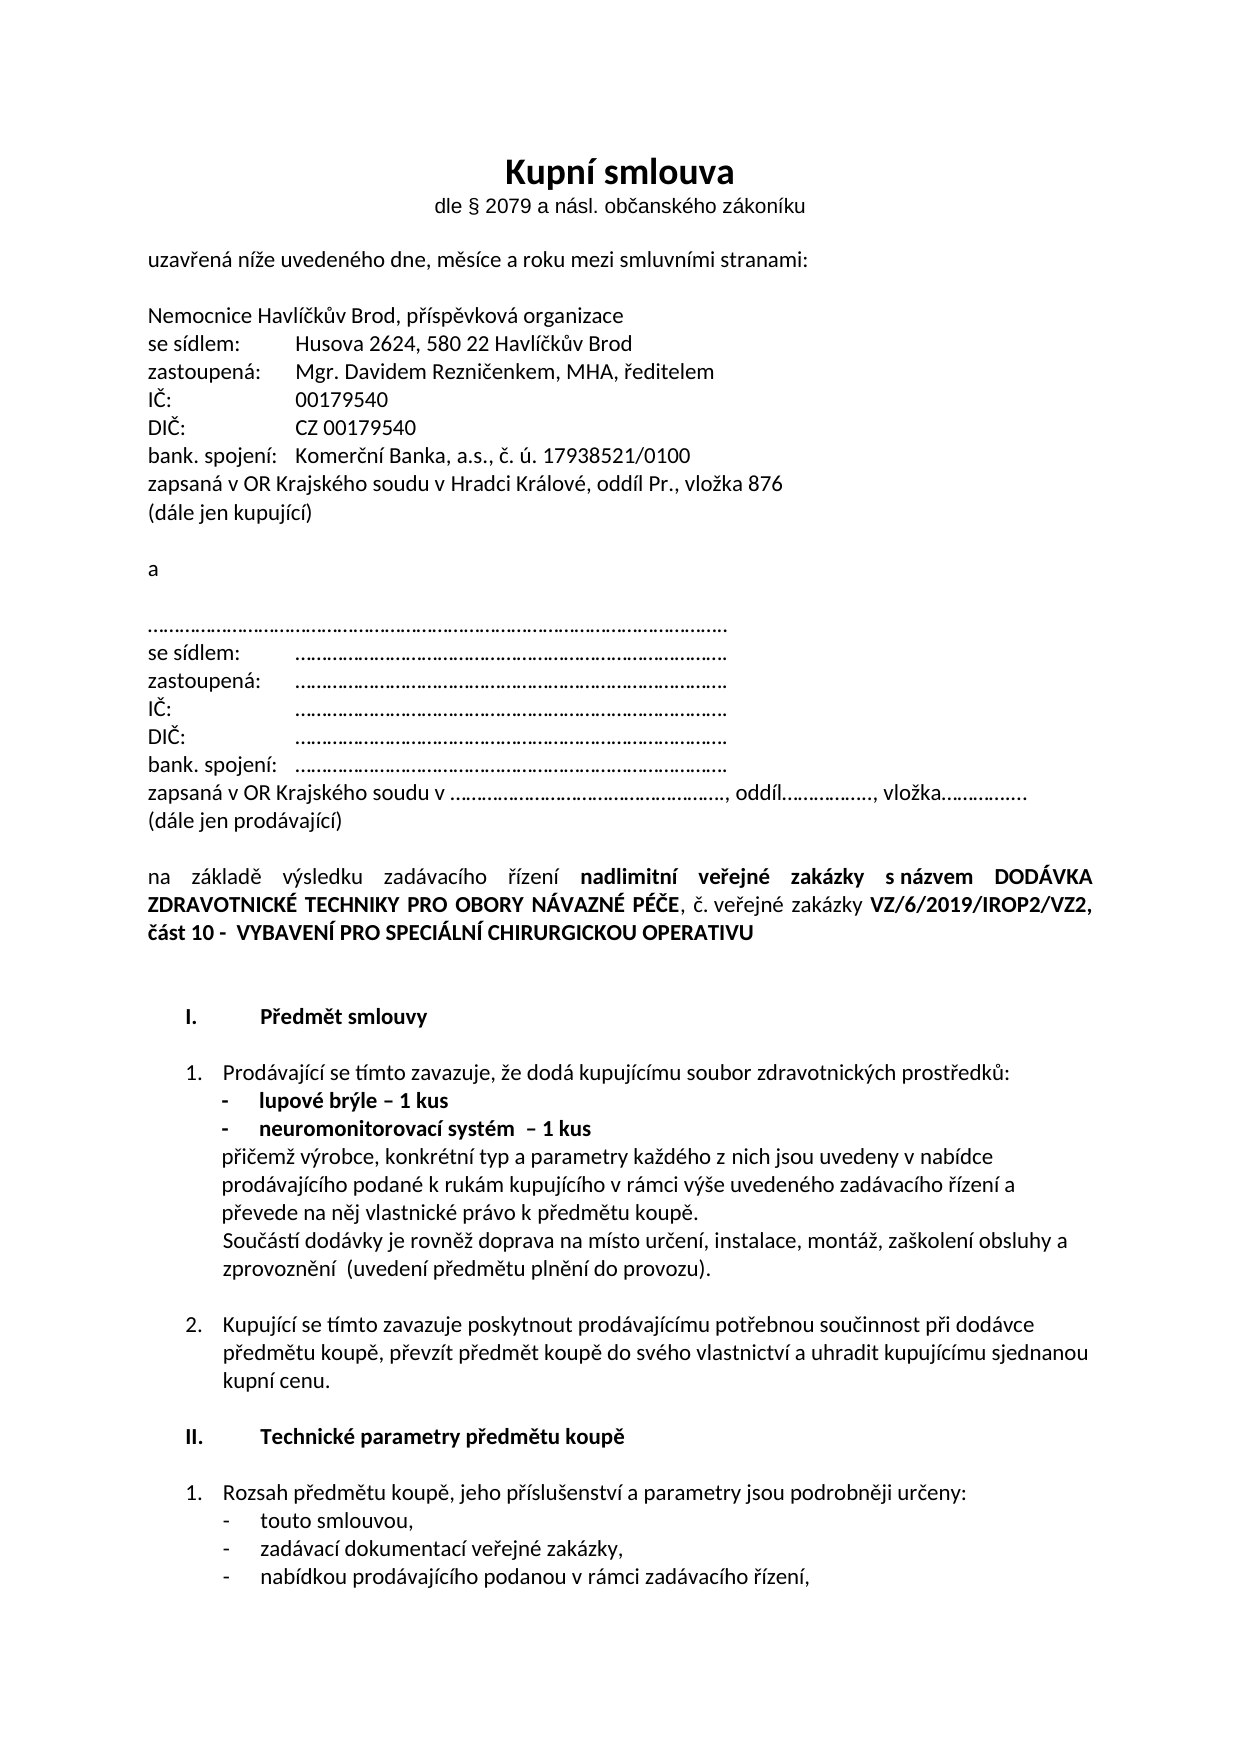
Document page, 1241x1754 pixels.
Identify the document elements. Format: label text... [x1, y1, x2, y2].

list Rozsah předmětu koupě, jeho příslušenství a parametry jsou podrobněji určeny: [185, 1478, 1093, 1506]
title dle § 2079 a násl. občanského zákoníku [148, 193, 1093, 217]
text Kupní smlouva [148, 148, 1093, 193]
list Prodávající se tímto zavazuje, že dodá kupujícímu soubor zdravotnických prostředků: [185, 1058, 1093, 1086]
list nabídkou prodávajícího podanou v rámci zadávacího řízení, [223, 1562, 1093, 1590]
text ……………………………………………………………………………………………….. [148, 610, 1093, 638]
list Předmět smlouvy [185, 1002, 1093, 1030]
text (dále jen kupující) [148, 498, 1093, 526]
text zapsaná v OR Krajského soudu v Hradci Králové, oddíl Pr., vložka 876 [148, 469, 1093, 498]
list lupové brýle – 1 kus [221, 1086, 1093, 1114]
list zadávací dokumentací veřejné zakázky, [223, 1534, 1093, 1562]
text DIČ: ………………………………………………………………………. [148, 722, 1093, 750]
text zapsaná v OR Krajského soudu v ……………………………………………., oddíl…………….., vložka………….... [148, 778, 1093, 806]
text zastoupená: ………………………………………………………………………. [148, 666, 1093, 694]
list neuromonitorovací systém – 1 kus [221, 1114, 1093, 1142]
text uzavřená níže uvedeného dne, měsíce a roku mezi smluvními stranami: [148, 245, 1093, 273]
text bank. spojení: ………………………………………………………………………. [148, 750, 1093, 778]
text IČ: ………………………………………………………………………. [148, 694, 1093, 722]
text a [148, 554, 1093, 582]
text na základě výsledku zadávacího řízení nadlimitní veřejné zakázky s názvem DODÁVKA ZDRAVOTNICKÉ TECHNIKY PRO OBORY NÁVAZNÉ PÉČE, č. veřejné zakázky VZ/6/2019/IROP2/VZ2, část 10 - VYBAVENÍ PRO SPECIÁLNÍ CHIRURGICKOU OPERATIVU [148, 862, 1093, 946]
text zastoupená: Mgr. Davidem Rezničenkem, MHA, ředitelem [148, 357, 1093, 386]
text se sídlem: ………………………………………………………………………. [148, 638, 1093, 666]
list Součástí dodávky je rovněž doprava na místo určení, instalace, montáž, zaškolení obsluhy a zprovoznění (uvedení předmětu plnění do provozu). [223, 1226, 1093, 1282]
list touto smlouvou, [223, 1506, 1093, 1534]
list Kupující se tímto zavazuje poskytnout prodávajícímu potřebnou součinnost při dodávce předmětu koupě, převzít předmět koupě do svého vlastnictví a uhradit kupujícímu sjednanou kupní cenu. [185, 1310, 1093, 1394]
text bank. spojení: Komerční Banka, a.s., č. ú. 17938521/0100 [148, 442, 1093, 469]
text se sídlem: Husova 2624, 580 22 Havlíčkův Brod [148, 329, 1093, 357]
list Technické parametry předmětu koupě [185, 1422, 1093, 1450]
text IČ: 00179540 [148, 386, 1093, 413]
text DIČ: CZ 00179540 [148, 413, 1093, 442]
text Nemocnice Havlíčkův Brod, příspěvková organizace [148, 301, 1093, 329]
text (dále jen prodávající) [148, 806, 1093, 834]
text přičemž výrobce, konkrétní typ a parametry každého z nich jsou uvedeny v nabídce prodávajícího podané k rukám kupujícího v rámci výše uvedeného zadávacího řízení a převede na něj vlastnické právo k předmětu koupě. [221, 1142, 1093, 1226]
